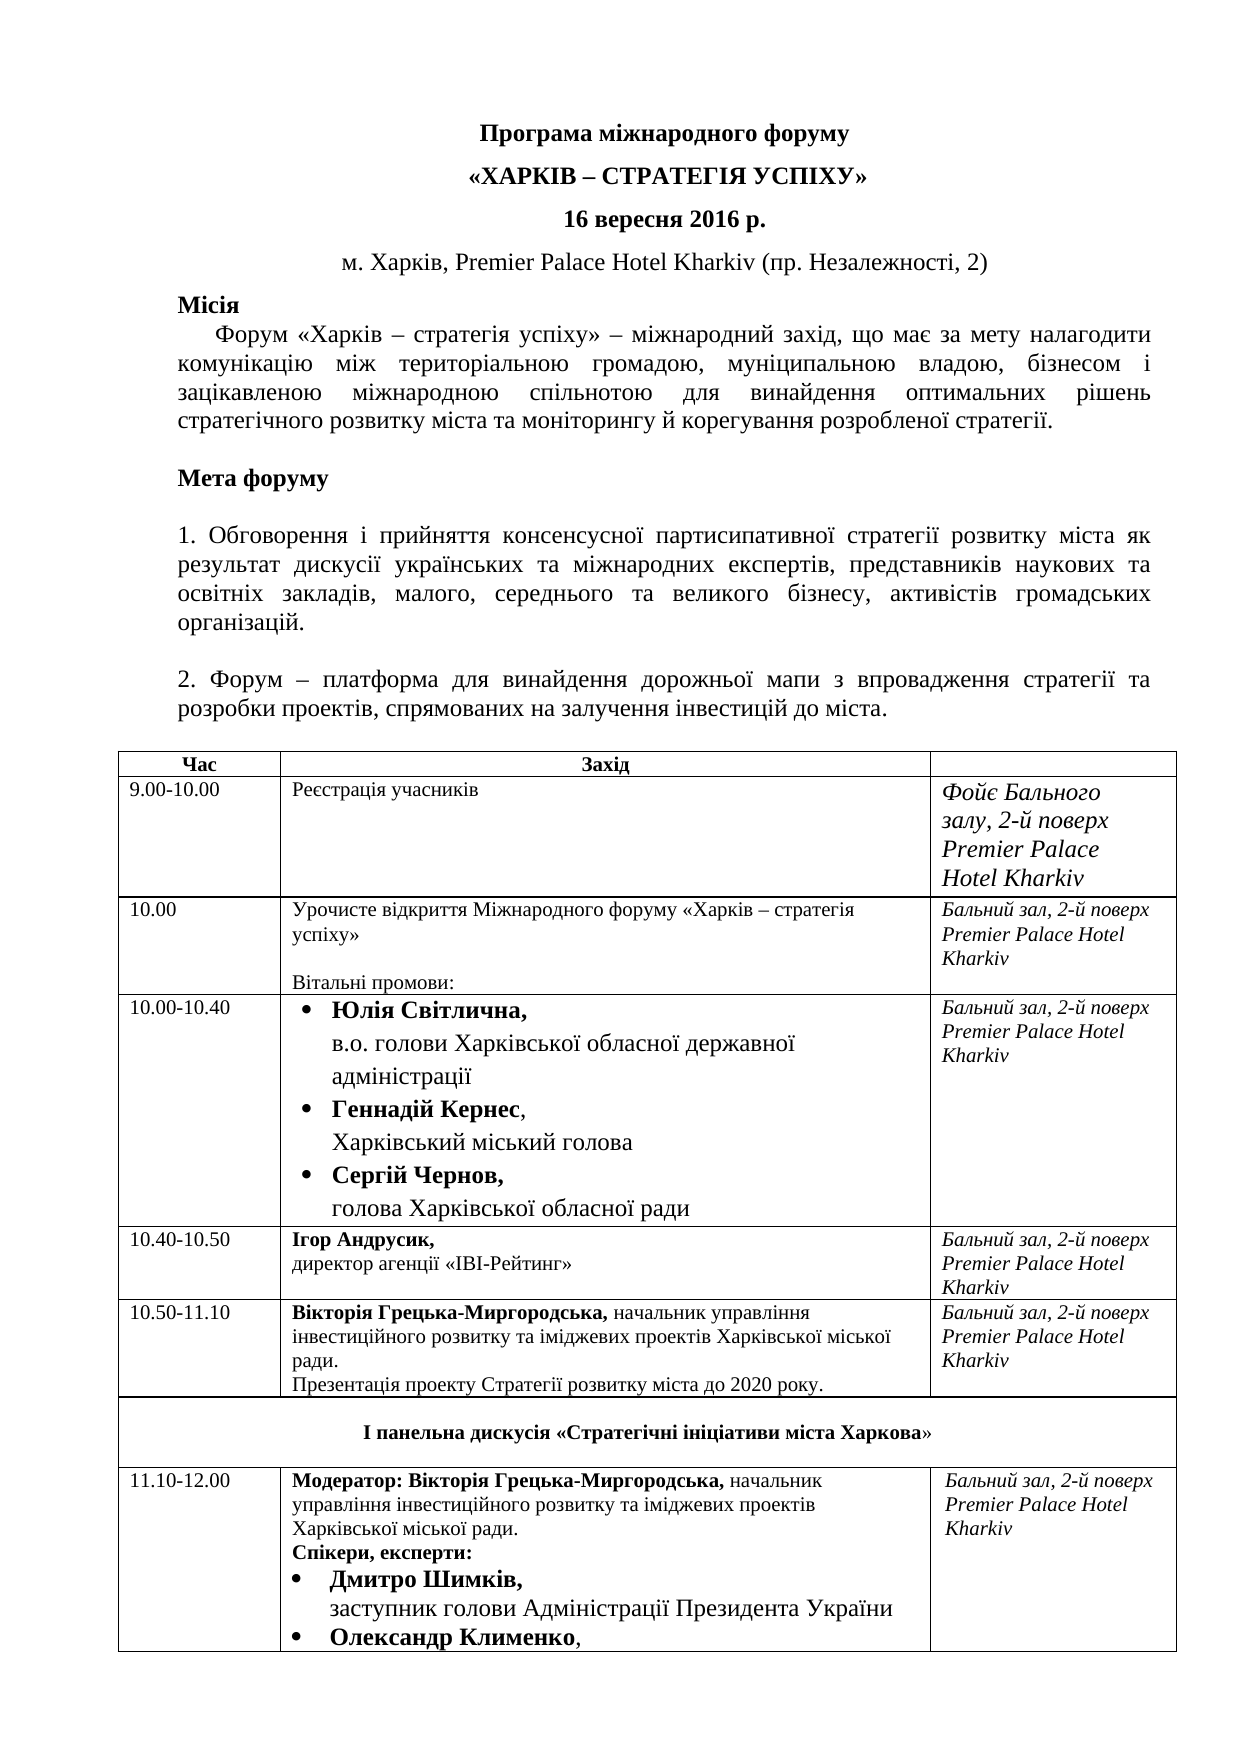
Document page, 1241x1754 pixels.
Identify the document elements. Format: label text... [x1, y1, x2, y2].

table_cell 10.40-10.50 [119, 1227, 280, 1299]
table_header Час [119, 752, 280, 776]
table_cell Бальний зал, 2-й поверх Premier Palace Hotel Kharkiv [931, 1300, 1176, 1396]
table_cell Урочисте відкриття Міжнародного форуму «Харків – стратегія успіху» Вітальні промови: [281, 898, 930, 994]
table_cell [931, 1468, 1176, 1651]
table_cell І панельна дискусія «Стратегічні ініціативи міста Харкова» [119, 1398, 1176, 1467]
table_cell Бальний зал, 2-й поверх Premier Palace Hotel Kharkiv [931, 898, 1176, 994]
table_cell Юлія Світлична, в.о. голови Харківської обласної державної адміністрації Геннадій Кернес, Харківський міський голова Сергій Чернов, голова Харківської обласної ради [281, 995, 930, 1226]
table_header Захід [281, 752, 930, 776]
text м. Харків, Premier Palace Hotel Kharkiv (пр. Незалежності, 2) [177, 247, 1152, 276]
text «ХАРКІВ – СТРАТЕГІЯ УСПІХУ» [177, 161, 1152, 190]
table_cell 10.00-10.40 [119, 995, 280, 1226]
text Форум «Харків – стратегія успіху» – міжнародний захід, що має за мету налагодити комунікацію між територіальною громадою, муніципальною владою, бізнесом і зацікавленою міжнародною спільнотою для винайдення оптимальних рішень стратегічного розвитку міста та моніторингу й корегування розробленої стратегії. [177, 319, 1152, 434]
text Програма міжнародного форуму [177, 118, 1152, 147]
text 1. Обговорення і прийняття консенсусної партисипативної стратегії розвитку міста як результат дискусії українських та міжнародних експертів, представників наукових та освітніх закладів, малого, середнього та великого бізнесу, активістів громадських організацій. [177, 521, 1152, 636]
table_cell 10.50-11.10 [119, 1300, 280, 1396]
table_cell Фойє Бального залу, 2-й поверх Premier Palace Hotel Kharkiv [931, 777, 1176, 896]
table_cell Вікторія Грецька-Миргородська, начальник управління інвестиційного розвитку та іміджевих проектів Харківської міської ради. Презентація проекту Стратегії розвитку міста до 2020 року. [281, 1300, 930, 1396]
text 2. Форум – платформа для винайдення дорожньої мапи з впровадження стратегії та розробки проектів, спрямованих на залучення інвестицій до міста. [177, 664, 1152, 722]
text 16 вересня 2016 р. [177, 204, 1152, 233]
table_cell 11.10-12.00 [119, 1468, 280, 1651]
table_header [931, 752, 1176, 776]
table_cell 9.00-10.00 [119, 777, 280, 896]
table_cell Бальний зал, 2-й поверх Premier Palace Hotel Kharkiv [931, 995, 1176, 1226]
text Місія [177, 291, 1152, 319]
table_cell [281, 1468, 930, 1651]
text Мета форуму [177, 463, 1152, 492]
table_cell Реєстрація учасників [281, 777, 930, 896]
table_cell 10.00 [119, 898, 280, 994]
table_cell Бальний зал, 2-й поверх Premier Palace Hotel Kharkiv [931, 1227, 1176, 1299]
table_cell Ігор Андрусик, директор агенції «ІВІ-Рейтинг» [281, 1227, 930, 1299]
